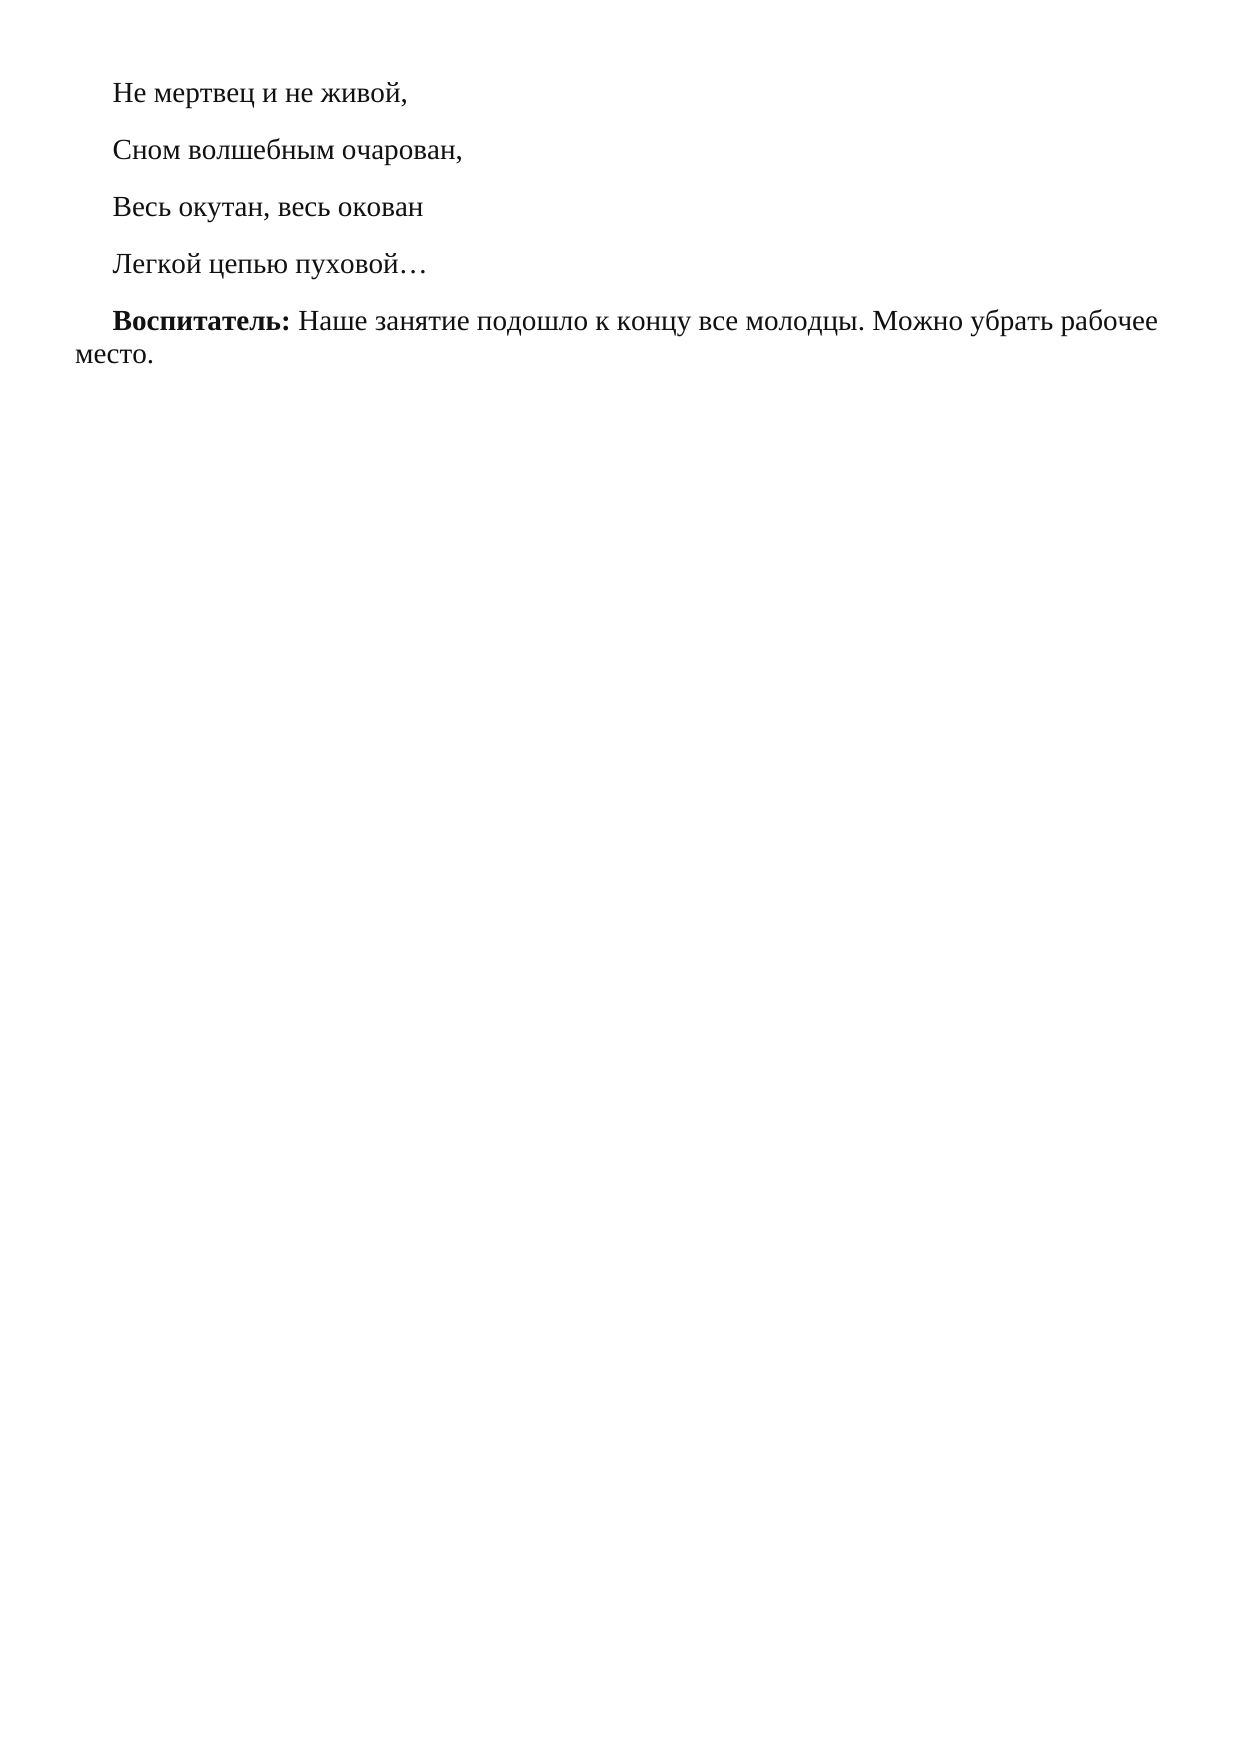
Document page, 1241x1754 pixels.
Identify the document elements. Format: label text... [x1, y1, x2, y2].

text Воспитатель: Наше занятие подошло к концу все молодцы. Можно убрать рабочее место. [75, 303, 1165, 370]
text Легкой цепью пуховой… [75, 246, 1165, 279]
text Не мертвец и не живой, [75, 75, 1165, 108]
text Весь окутан, весь окован [75, 189, 1165, 222]
text Сном волшебным очарован, [75, 132, 1165, 166]
